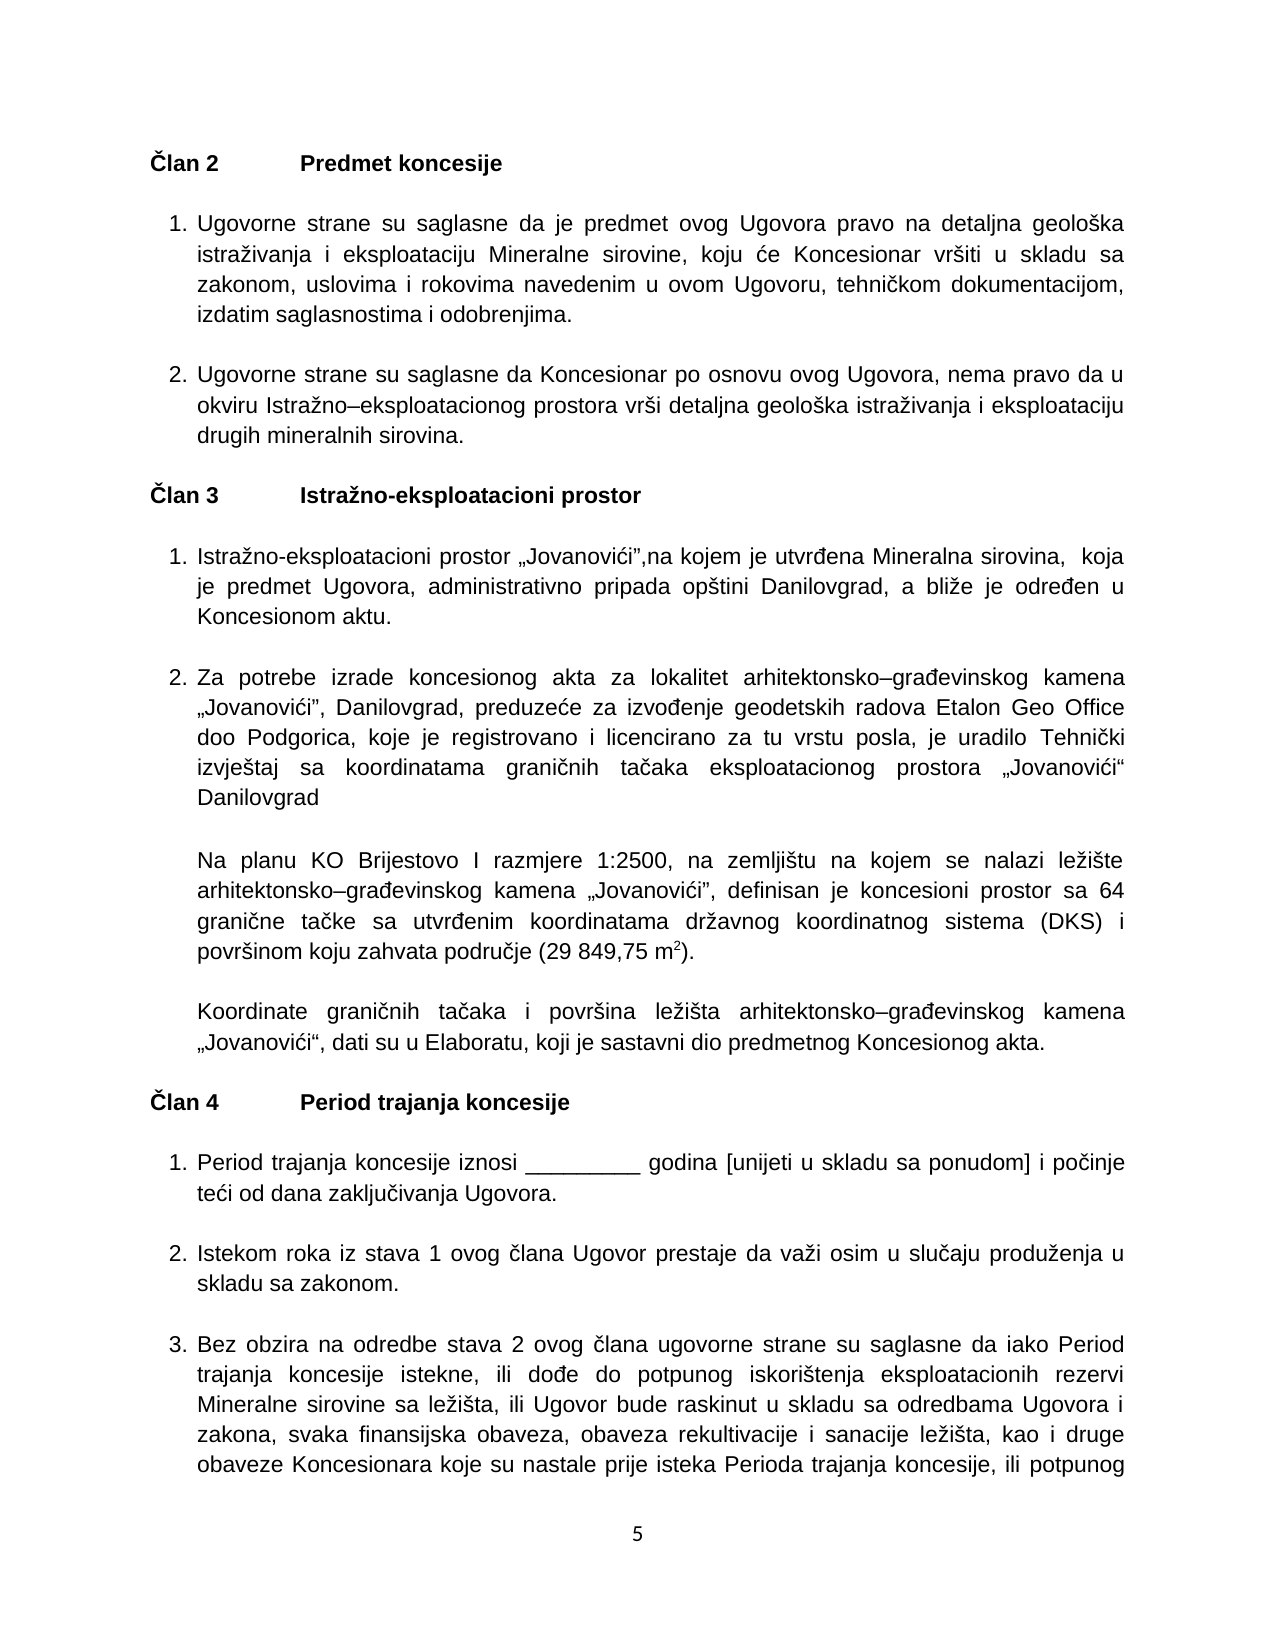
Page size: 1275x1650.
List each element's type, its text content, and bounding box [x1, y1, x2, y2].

list Predmet koncesije [150, 150, 1125, 176]
list Period trajanja koncesije [150, 1089, 1125, 1115]
list Istražno-eksploatacioni prostor [150, 482, 1125, 509]
text Na planu KO Brijestovo I razmjere 1:2500, na zemljištu na kojem se nalazi ležište arhitektonsko–građevinskog kamena „Jovanovići”, definisan je koncesioni prostor sa 64 granične tačke sa utvrđenim koordinatama državnog koordinatnog sistema (DKS) i površinom koju zahvata područje (29 849,75 m2). [197, 847, 1125, 964]
text Koordinate graničnih tačaka i površina ležišta arhitektonsko–građevinskog kamena „Jovanovići“, dati su u Elaboratu, koji je sastavni dio predmetnog Koncesionog akta. [197, 998, 1125, 1055]
list Istekom roka iz stava 1 ovog člana Ugovor prestaje da važi osim u slučaju produženja u skladu sa zakonom. [169, 1240, 1125, 1296]
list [169, 1331, 1125, 1478]
list Ugovorne strane su saglasne da Koncesionar po osnovu ovog Ugovora, nema pravo da u okviru Istražno–eksploatacionog prostora vrši detaljna geološka istraživanja i eksploataciju drugih mineralnih sirovina. [169, 361, 1125, 448]
list Period trajanja koncesije iznosi _________ godina [unijeti u skladu sa ponudom] i počinje teći od dana zaključivanja Ugovora. [169, 1149, 1125, 1206]
list Ugovorne strane su saglasne da je predmet ovog Ugovora pravo na detaljna geološka istraživanja i eksploataciju Mineralne sirovine, koju će Koncesionar vršiti u skladu sa zakonom, uslovima i rokovima navedenim u ovom Ugovoru, tehničkom dokumentacijom, izdatim saglasnostima i odobrenjima. [169, 210, 1125, 327]
list Istražno-eksploatacioni prostor „Jovanovići”,na kojem je utvrđena Mineralna sirovina, koja je predmet Ugovora, administrativno pripada opštini Danilovgrad, a bliže je određen u Koncesionom aktu. [169, 543, 1125, 629]
list Za potrebe izrade koncesionog akta za lokalitet arhitektonsko–građevinskog kamena „Jovanovići”, Danilovgrad, preduzeće za izvođenje geodetskih radova Etalon Geo Office doo Podgorica, koje je registrovano i licencirano za tu vrstu posla, je uradilo Tehnički izvještaj sa koordinatama graničnih tačaka eksploatacionog prostora „Jovanovići“ Danilovgrad [169, 663, 1125, 811]
